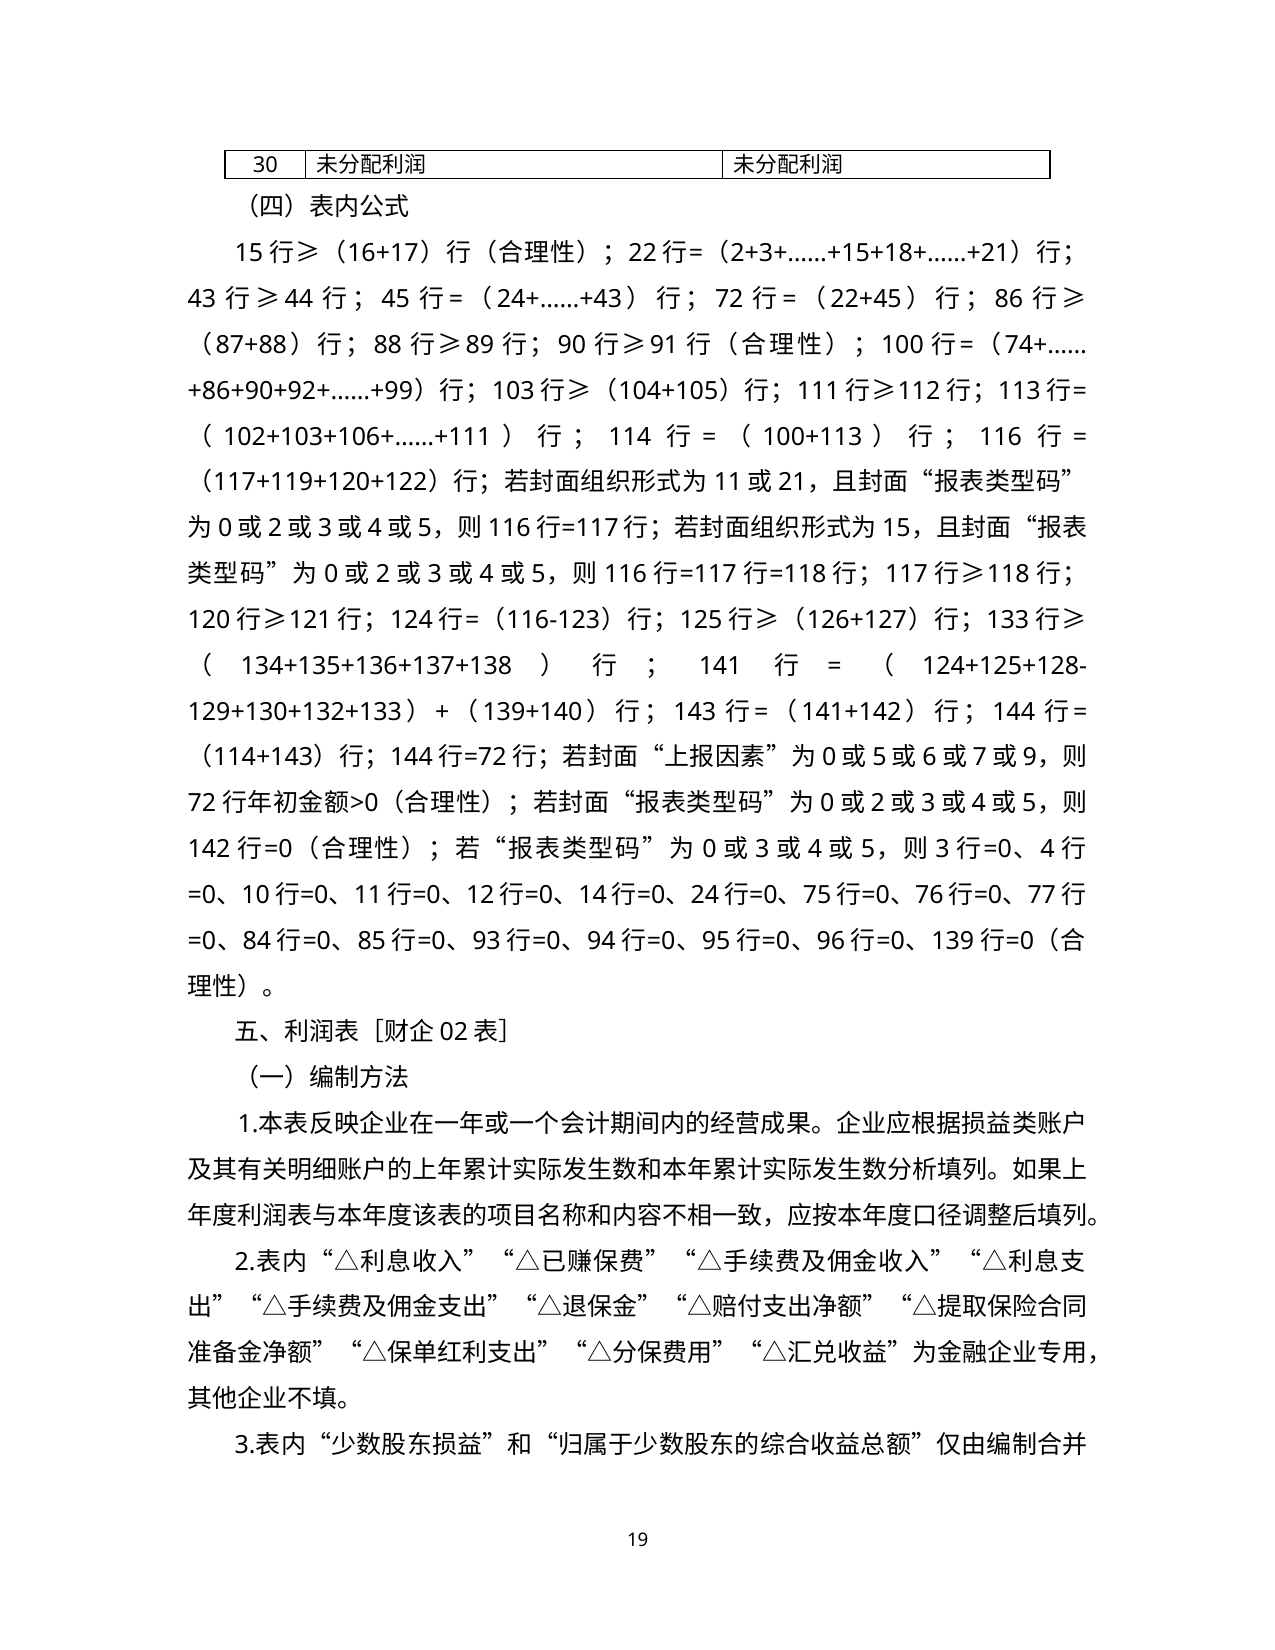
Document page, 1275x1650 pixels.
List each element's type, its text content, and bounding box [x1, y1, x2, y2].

text 1.本表反映企业在一年或一个会计期间内的经营成果。企业应根据损益类账户及其有关明细账户的上年累计实际发生数和本年累计实际发生数分析填列。如果上年度利润表与本年度该表的项目名称和内容不相一致，应按本年度口径调整后填列。 [187, 1096, 1087, 1233]
table_cell 30 [226, 151, 305, 178]
text （四）表内公式 [187, 179, 1087, 225]
table_cell 未分配利润 [306, 151, 722, 178]
text （一）编制方法 [187, 1050, 1087, 1096]
text 2.表内“△利息收入”“△已赚保费”“△手续费及佣金收入”“△利息支出”“△手续费及佣金支出”“△退保金”“△赔付支出净额”“△提取保险合同准备金净额”“△保单红利支出”“△分保费用”“△汇兑收益”为金融企业专用，其他企业不填。 [187, 1233, 1087, 1417]
table_cell 未分配利润 [723, 151, 1049, 178]
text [187, 1417, 1087, 1462]
text 15行≥（16+17）行（合理性）；22行=（2+3+……+15+18+……+21）行；43行≥44行；45行=（24+……+43）行；72行=（22+45）行；86行≥（87+88）行；88行≥89行；90行≥91行（合理性）；100行=（74+……+86+90+92+……+99）行；103行≥（104+105）行；111行≥112行；113行=（102+103+106+……+111）行；114行=（100+113）行；116行=（117+119+120+122）行；若封面组织形式为11或21，且封面“报表类型码”为0或2或3或4或5，则116行=117行；若封面组织形式为15，且封面“报表类型码”为0或2或3或4或5，则116行=117行=118行；117行≥118行；120行≥121行；124行=（116-123）行；125行≥（126+127）行；133行≥（134+135+136+137+138）行；141行=（124+125+128-129+130+132+133）+（139+140）行；143行=（141+142）行；144行=（114+143）行；144行=72行；若封面“上报因素”为0或5或6或7或9，则72行年初金额>0（合理性）；若封面“报表类型码”为0或2或3或4或5，则142行=0（合理性）；若“报表类型码”为0或3或4或5，则3行=0、4行=0、10行=0、11行=0、12行=0、14行=0、24行=0、75行=0、76行=0、77行=0、84行=0、85行=0、93行=0、94行=0、95行=0、96行=0、139行=0（合理性）。 [187, 225, 1087, 1004]
text 五、利润表［财企02表］ [187, 1004, 1087, 1050]
